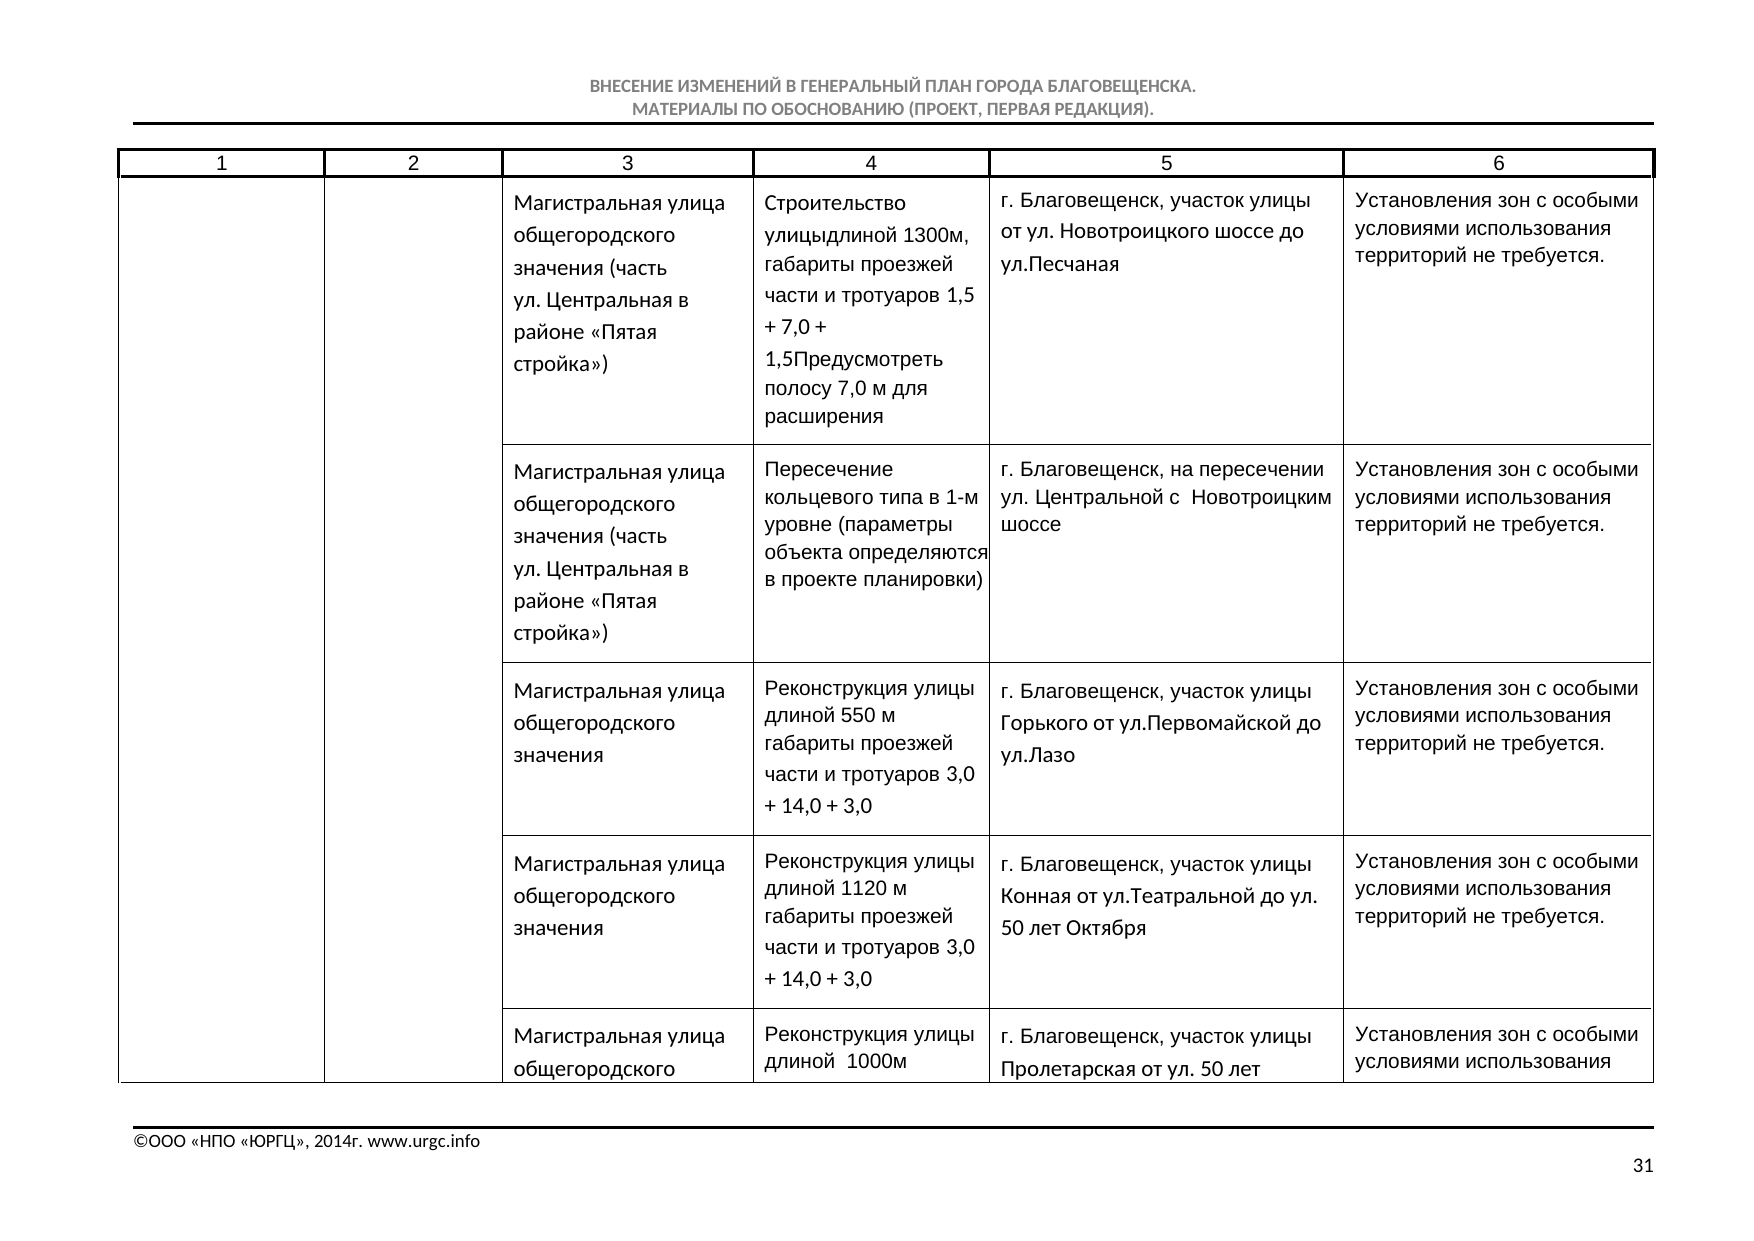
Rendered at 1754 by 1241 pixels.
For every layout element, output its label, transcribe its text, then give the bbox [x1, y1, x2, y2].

table_header 1 [120, 151, 323, 175]
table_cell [503, 1009, 753, 1082]
table_cell Магистральная улица общегородского значения [503, 836, 753, 1008]
table_cell Установления зон с особыми условиями использования территорий не требуется. [1344, 835, 1653, 1008]
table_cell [503, 178, 753, 444]
table_cell Пересечение кольцевого типа в 1-м уровне (параметры объекта определяются в проекте планировки) [754, 445, 989, 662]
table_cell Реконструкция улицы длиной 1120 м габариты проезжей части и тротуаров 3,0 + 14,0 + 3,0 [754, 836, 989, 1008]
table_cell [754, 1009, 989, 1082]
table_cell г. Благовещенск, участок улицы от ул. Новотроицкого шоссе до ул.Песчаная [990, 178, 1343, 444]
table_header 4 [755, 151, 988, 175]
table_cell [1344, 1008, 1653, 1082]
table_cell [1344, 175, 1653, 444]
table_header 5 [991, 151, 1342, 175]
table_header 2 [326, 151, 501, 175]
table_cell г. Благовещенск, на пересечении ул. Центральной с Новотроицким шоссе [990, 445, 1343, 662]
table_cell Магистральная улица общегородского значения (часть ул. Центральная в районе «Пятая стройка») [503, 445, 753, 662]
table_cell г. Благовещенск, участок улицы Горького от ул.Первомайской до ул.Лазо [990, 663, 1343, 835]
table_header 3 [504, 151, 752, 175]
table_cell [990, 1009, 1343, 1082]
table_cell Установления зон с особыми условиями использования территорий не требуется. [1344, 662, 1653, 835]
table_cell Магистральная улица общегородского значения [503, 663, 753, 835]
table_cell Строительство улицыдлиной 1300м, габариты проезжей части и тротуаров 1,5 + 7,0 + 1,5Предусмотреть полосу 7,0 м для расширения [754, 178, 989, 444]
table_cell Реконструкция улицы длиной 550 м габариты проезжей части и тротуаров 3,0 + 14,0 + 3,0 [754, 663, 989, 835]
table_cell Установления зон с особыми условиями использования территорий не требуется. [1344, 444, 1653, 662]
table_header 6 [1345, 151, 1652, 175]
table_cell г. Благовещенск, участок улицы Конная от ул.Театральной до ул. 50 лет Октября [990, 836, 1343, 1008]
